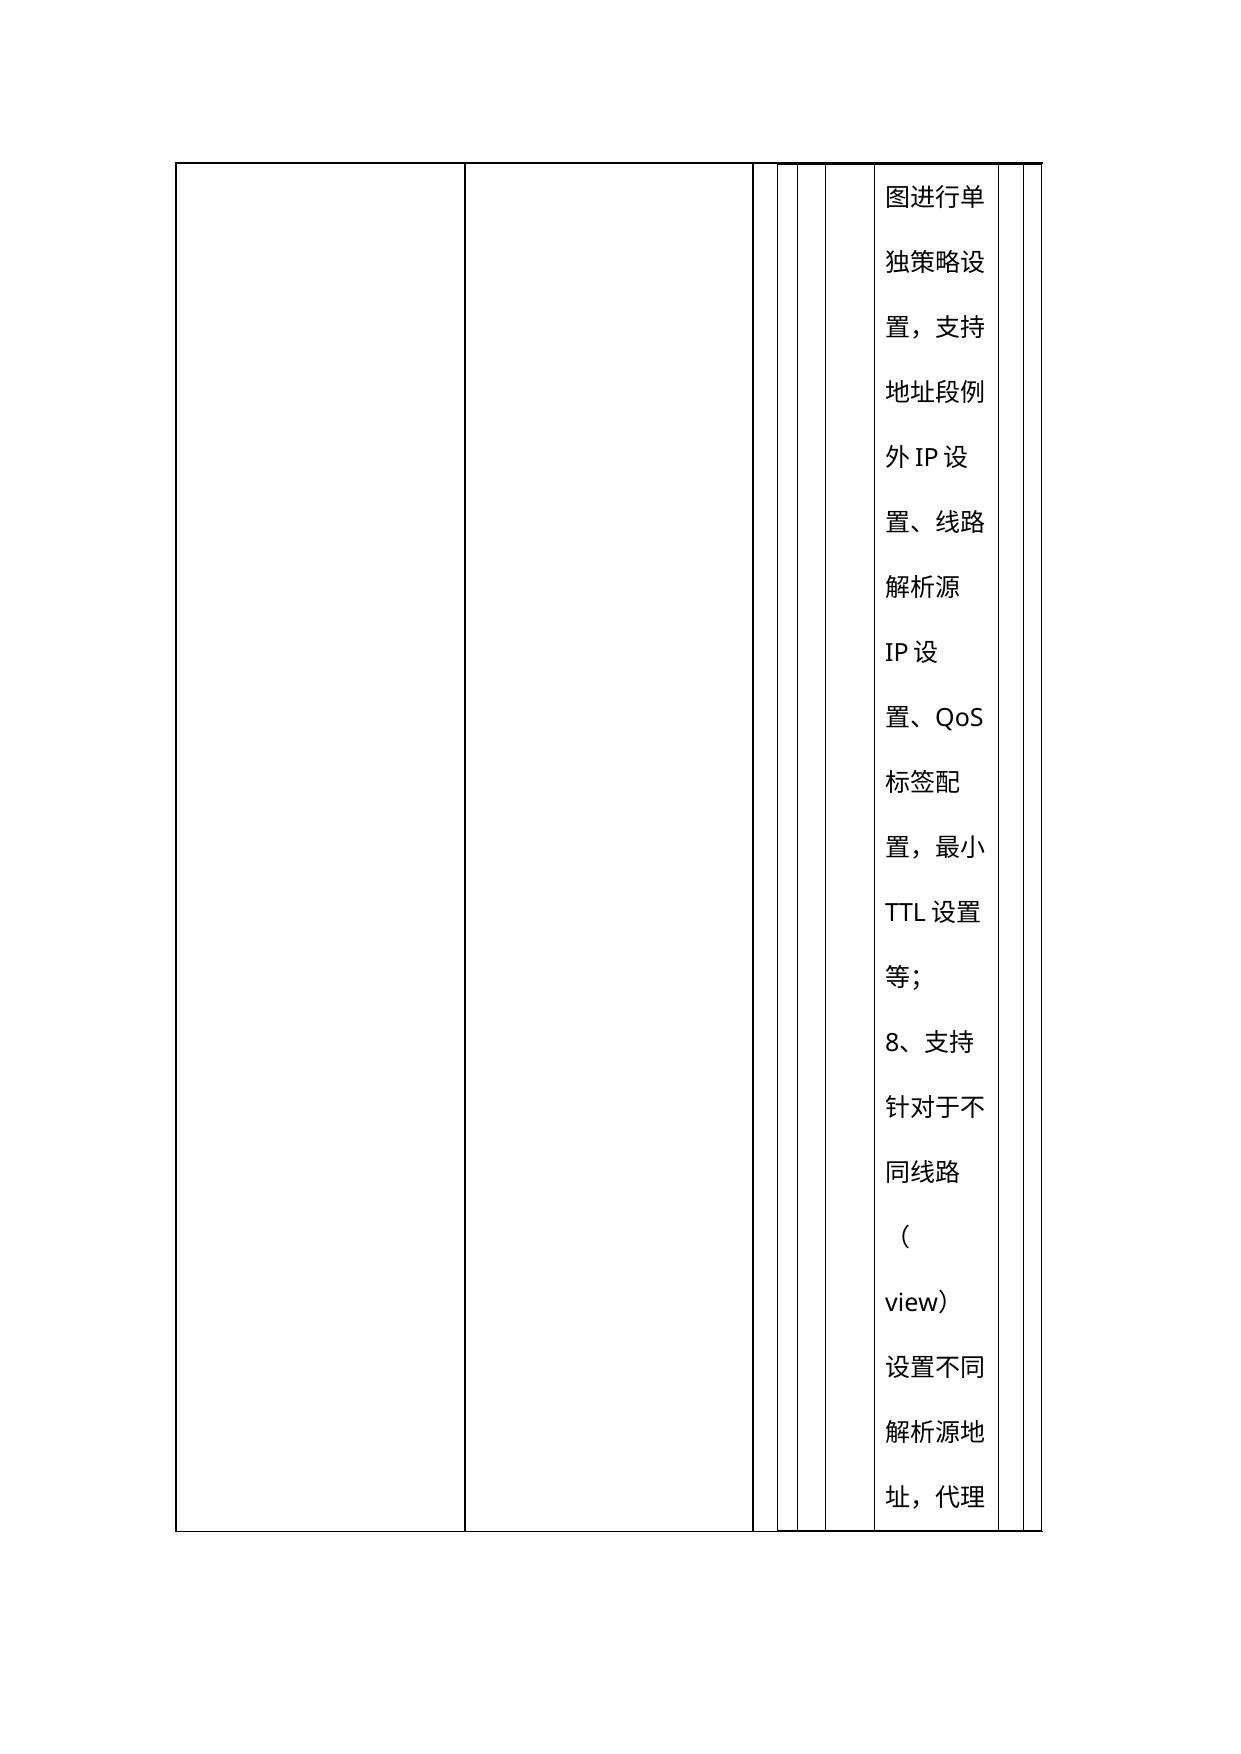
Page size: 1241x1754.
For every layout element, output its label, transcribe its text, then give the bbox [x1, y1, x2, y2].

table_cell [826, 165, 874, 1530]
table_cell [798, 165, 825, 1530]
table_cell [778, 165, 797, 1530]
table_cell [177, 164, 464, 1531]
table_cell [754, 164, 777, 1531]
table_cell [999, 165, 1023, 1530]
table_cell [1024, 165, 1041, 1530]
table_cell 1 [466, 164, 752, 1531]
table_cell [875, 165, 998, 1530]
